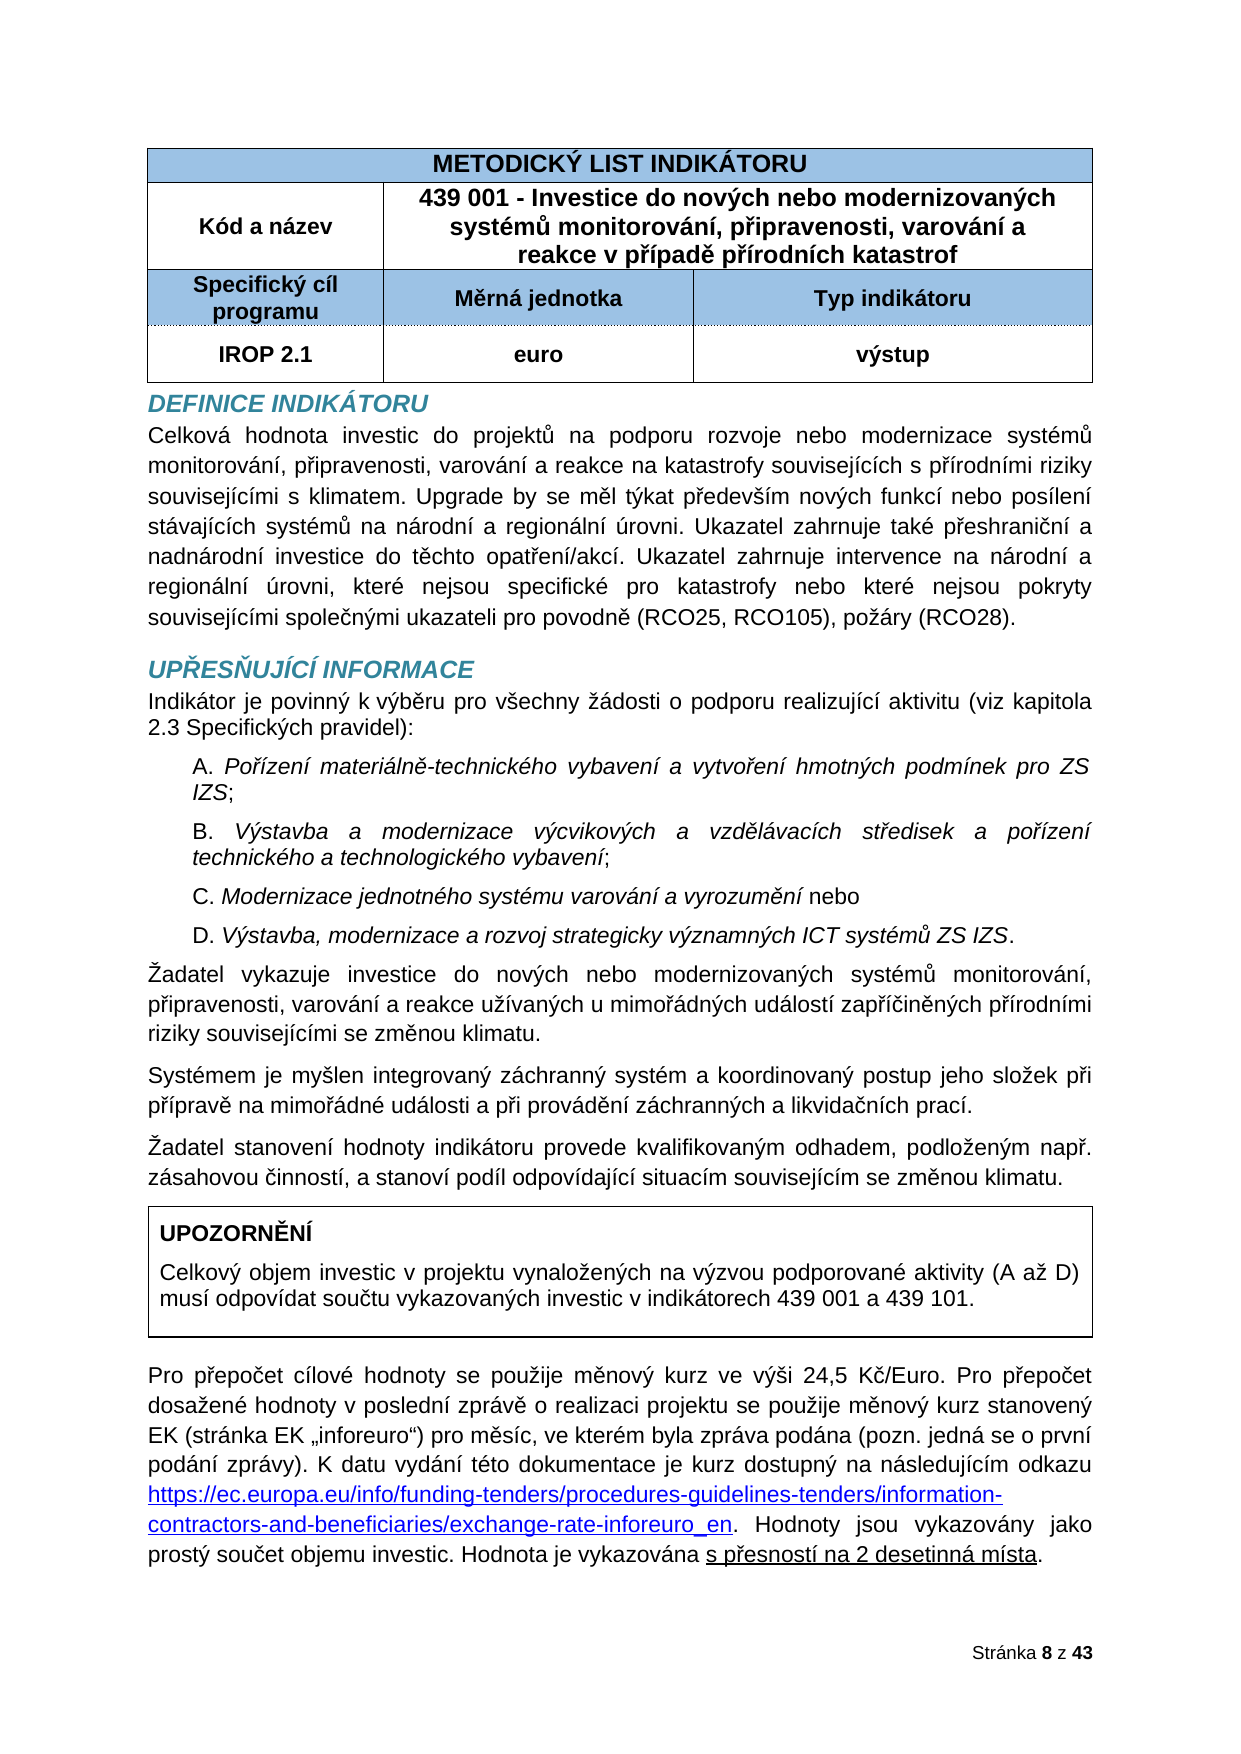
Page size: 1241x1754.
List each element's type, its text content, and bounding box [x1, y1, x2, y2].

text A. Pořízení materiálně-technického vybavení a vytvoření hmotných podmínek pro ZS IZS; [192, 753, 1093, 806]
table_cell euro [384, 325, 693, 382]
text Celková hodnota investic do projektů na podporu rozvoje nebo modernizace systémů monitorování, připravenosti, varování a reakce na katastrofy souvisejících s přírodními riziky souvisejícími s klimatem. Upgrade by se měl týkat především nových funkcí nebo posílení stávajících systémů na národní a regionální úrovni. Ukazatel zahrnuje také přeshraniční a nadnárodní investice do těchto opatření/akcí. Ukazatel zahrnuje intervence na národní a regionální úrovni, které nejsou specifické pro katastrofy nebo které nejsou pokryty souvisejícími společnými ukazateli pro povodně (RCO25, RCO105), požáry (RCO28). [148, 422, 1093, 630]
table_cell IROP 2.1 [148, 325, 383, 382]
text Upřesňující informace [148, 654, 1093, 683]
text D. Výstavba, modernizace a rozvoj strategicky významných ICT systémů ZS IZS. [192, 922, 1093, 948]
table_cell Kód a název [148, 183, 383, 269]
text Žadatel stanovení hodnoty indikátoru provede kvalifikovaným odhadem, podloženým např. zásahovou činností, a stanoví podíl odpovídající situacím souvisejícím se změnou klimatu. [148, 1134, 1093, 1190]
text Definice indikátoru [148, 389, 1093, 418]
table_cell Měrná jednotka [384, 270, 693, 325]
table_cell Specifický cíl programu [148, 270, 383, 325]
text Indikátor je povinný k výběru pro všechny žádosti o podporu realizující aktivitu (viz kapitola 2.3 Specifických pravidel): [148, 688, 1093, 740]
text C. Modernizace jednotného systému varování a vyrozumění nebo [192, 883, 1093, 909]
table_cell Typ indikátoru [694, 270, 1092, 325]
table_header UPOZORNĚNÍ Celkový objem investic v projektu vynaložených na výzvou podporované aktivity (A až D) musí odpovídat součtu vykazovaných investic v indikátorech 439 001 a 439 101. [149, 1207, 1092, 1336]
text Systémem je myšlen integrovaný záchranný systém a koordinovaný postup jeho složek při přípravě na mimořádné události a při provádění záchranných a likvidačních prací. [148, 1062, 1093, 1118]
text B. Výstavba a modernizace výcvikových a vzdělávacích středisek a pořízení technického a technologického vybavení; [192, 818, 1093, 871]
table_header METODICKÝ LIST INDIKÁTORU [148, 149, 1092, 182]
table_cell výstup [694, 325, 1092, 382]
text Žadatel vykazuje investice do nových nebo modernizovaných systémů monitorování, připravenosti, varování a reakce užívaných u mimořádných událostí zapříčiněných přírodními riziky souvisejícími se změnou klimatu. [148, 961, 1093, 1047]
table_cell 439 001 - Investice do nových nebo modernizovaných systémů monitorování, připravenosti, varování a reakce v případě přírodních katastrof [384, 183, 1092, 269]
text Pro přepočet cílové hodnoty se použije měnový kurz ve výši 24,5 Kč/Euro. Pro přepočet dosažené hodnoty v poslední zprávě o realizaci projektu se použije měnový kurz stanovený EK (stránka EK „inforeuro“) pro měsíc, ve kterém byla zpráva podána (pozn. jedná se o první podání zprávy). K datu vydání této dokumentace je kurz dostupný na následujícím odkazu https://ec.europa.eu/info/funding-tenders/procedures-guidelines-tenders/information-contractors-and-beneficiaries/exchange-rate-inforeuro_en. Hodnoty jsou vykazovány jako prostý součet objemu investic. Hodnota je vykazována s přesností na 2 desetinná místa. [148, 1362, 1093, 1567]
